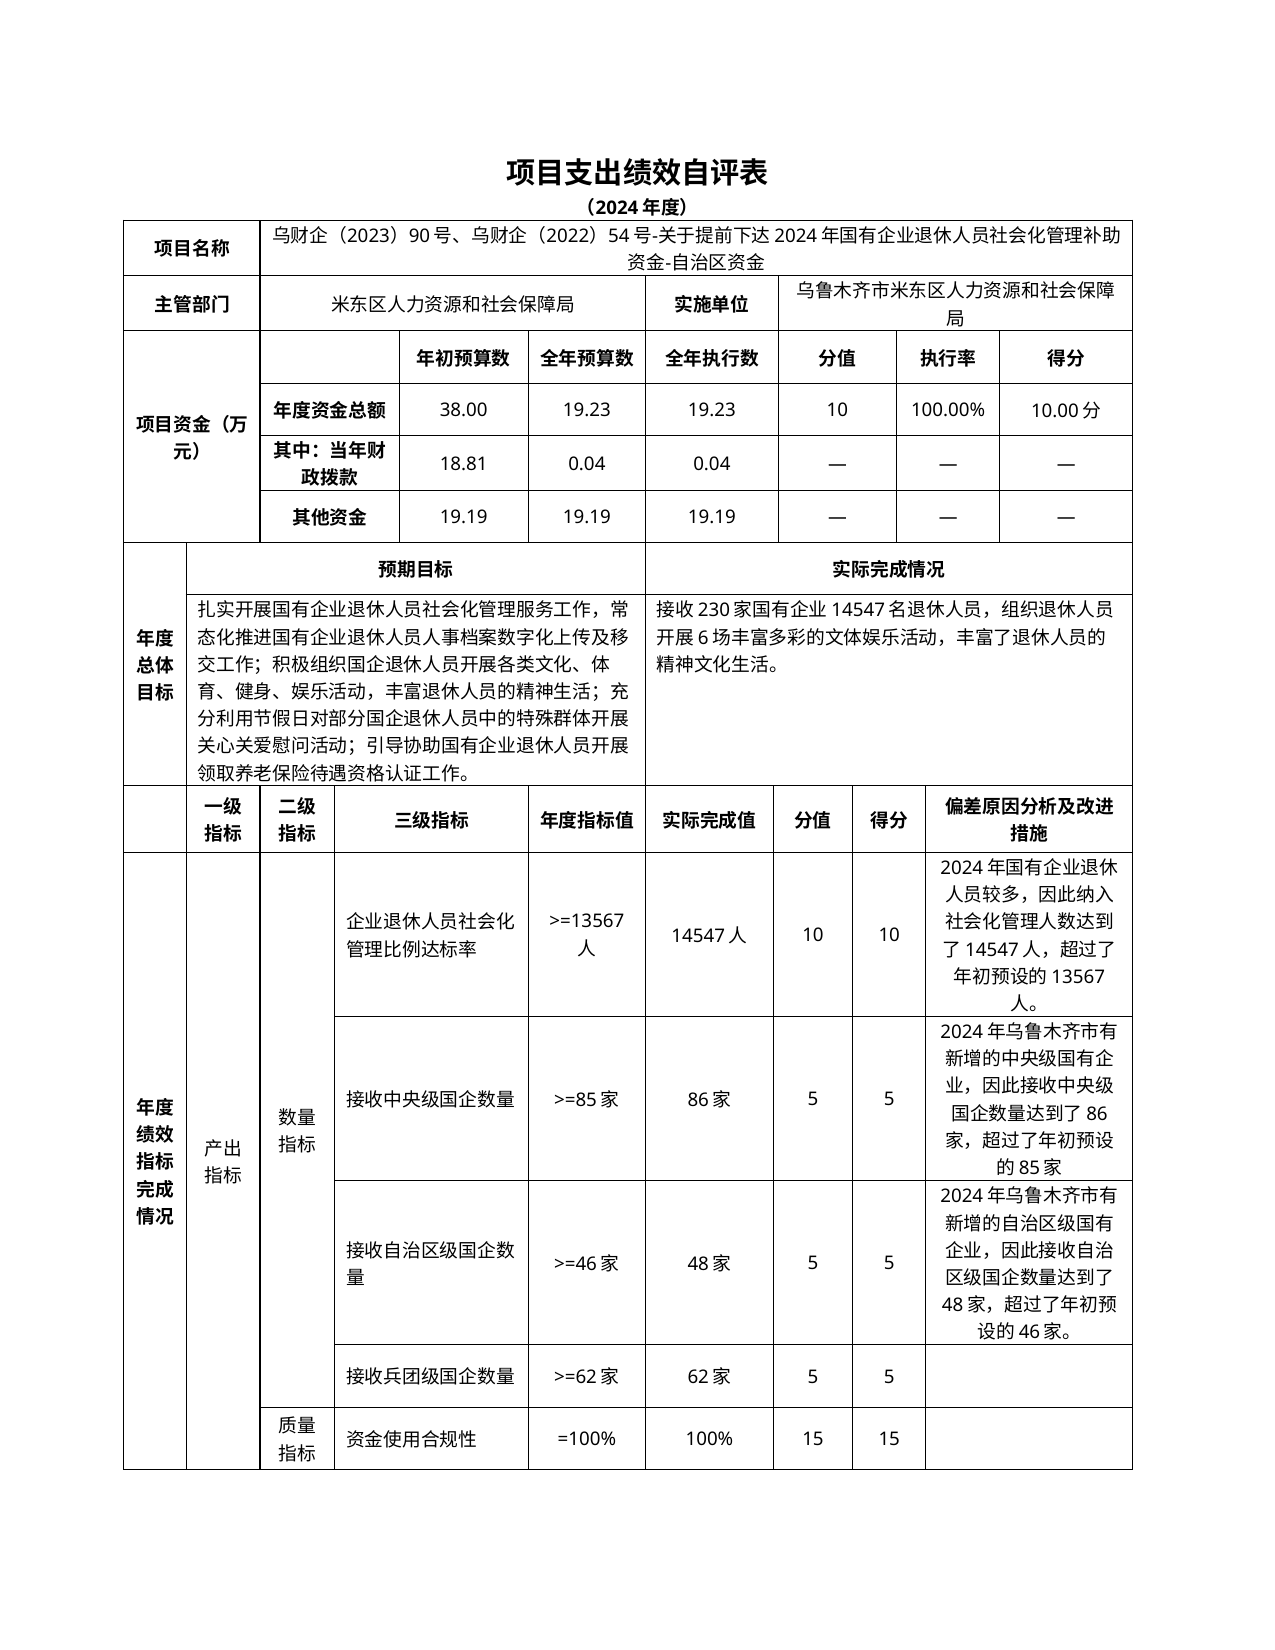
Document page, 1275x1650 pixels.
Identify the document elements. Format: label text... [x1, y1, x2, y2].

table_cell 19.19 [400, 491, 528, 542]
table_cell 执行率 [897, 331, 999, 382]
table_cell 5 [774, 1181, 852, 1344]
table_cell 2024年国有企业退休人员较多，因此纳入社会化管理人数达到了14547人，超过了年初预设的13567人。 [926, 853, 1132, 1016]
table_cell 0.04 [529, 436, 645, 490]
table_cell >=46家 [529, 1181, 645, 1344]
table_cell 2024年乌鲁木齐市有新增的中央级国有企业，因此接收中央级国企数量达到了86家，超过了年初预设的85家 [926, 1017, 1132, 1180]
table_cell — [897, 491, 999, 542]
table_cell 项目资金（万元） [124, 331, 259, 542]
table_cell 米东区人力资源和社会保障局 [261, 276, 645, 330]
table_cell 10 [779, 384, 896, 434]
table_cell — [897, 436, 999, 490]
table_cell 预期目标 [187, 543, 645, 594]
table_cell 5 [774, 1017, 852, 1180]
table_cell — [779, 491, 896, 542]
table_cell 19.19 [646, 491, 778, 542]
table_cell 年度指标值 [529, 786, 645, 852]
table_cell 10.00分 [1000, 384, 1132, 434]
table_cell 二级指标 [261, 786, 334, 852]
table_cell 5 [774, 1345, 852, 1407]
table_cell 100.00% [897, 384, 999, 434]
table_cell 19.23 [646, 384, 778, 434]
table_cell 0.04 [646, 436, 778, 490]
table_cell 19.23 [529, 384, 645, 434]
table_cell — [779, 436, 896, 490]
table_cell 18.81 [400, 436, 528, 490]
table_cell 质量指标 [261, 1408, 334, 1469]
table_cell — [1000, 491, 1132, 542]
table_cell 资金使用合规性 [335, 1408, 528, 1469]
table_cell 100% [646, 1408, 773, 1469]
table_header 项目名称 [124, 221, 259, 275]
table_cell 38.00 [400, 384, 528, 434]
table_cell 10 [774, 853, 852, 1016]
table_cell 得分 [853, 786, 925, 852]
table_cell 62家 [646, 1345, 773, 1407]
table_cell =100% [529, 1408, 645, 1469]
table_cell [261, 331, 399, 382]
table_cell 实际完成值 [646, 786, 773, 852]
table_cell 15 [853, 1408, 925, 1469]
table_cell — [1000, 436, 1132, 490]
table_cell 19.19 [529, 491, 645, 542]
table_cell [124, 786, 186, 852]
table_cell 全年预算数 [529, 331, 645, 382]
table_cell 48家 [646, 1181, 773, 1344]
table_cell 三级指标 [335, 786, 528, 852]
table_cell >=85家 [529, 1017, 645, 1180]
table_cell 扎实开展国有企业退休人员社会化管理服务工作，常态化推进国有企业退休人员人事档案数字化上传及移交工作；积极组织国企退休人员开展各类文化、体育、健身、娱乐活动，丰富退休人员的精神生活；充分利用节假日对部分国企退休人员中的特殊群体开展关心关爱慰问活动；引导协助国有企业退休人员开展领取养老保险待遇资格认证工作。 [187, 595, 645, 785]
table_cell 得分 [1000, 331, 1132, 382]
table_cell 年度总体目标 [124, 543, 186, 785]
table_cell 接收自治区级国企数量 [335, 1181, 528, 1344]
table_cell 实施单位 [646, 276, 778, 330]
table_cell 全年执行数 [646, 331, 778, 382]
table_cell 2024年乌鲁木齐市有新增的自治区级国有企业，因此接收自治区级国企数量达到了48家，超过了年初预设的46家。 [926, 1181, 1132, 1344]
table_cell 接收兵团级国企数量 [335, 1345, 528, 1407]
table_cell 86家 [646, 1017, 773, 1180]
table_cell 数量指标 [261, 853, 334, 1407]
table_cell 年度资金总额 [261, 384, 399, 434]
table_header 乌财企（2023）90号、乌财企（2022）54号-关于提前下达2024年国有企业退休人员社会化管理补助资金-自治区资金 [261, 221, 1132, 275]
text （2024年度） [187, 192, 1087, 219]
table_cell 5 [853, 1017, 925, 1180]
table_cell 10 [853, 853, 925, 1016]
table_cell >=62家 [529, 1345, 645, 1407]
table_cell 15 [774, 1408, 852, 1469]
table_cell 乌鲁木齐市米东区人力资源和社会保障局 [779, 276, 1132, 330]
table_cell 实际完成情况 [646, 543, 1132, 594]
table_cell 接收230家国有企业14547名退休人员，组织退休人员开展6场丰富多彩的文体娱乐活动，丰富了退休人员的精神文化生活。 [646, 595, 1132, 785]
table_cell 14547人 [646, 853, 773, 1016]
table_cell 一级指标 [187, 786, 259, 852]
table_cell 5 [853, 1181, 925, 1344]
table_cell 产出指标 [187, 853, 259, 1469]
table_cell 企业退休人员社会化管理比例达标率 [335, 853, 528, 1016]
table_cell >=13567人 [529, 853, 645, 1016]
text 项目支出绩效自评表 [187, 150, 1087, 192]
table_cell 偏差原因分析及改进措施 [926, 786, 1132, 852]
table_cell 接收中央级国企数量 [335, 1017, 528, 1180]
table_cell 分值 [779, 331, 896, 382]
table_cell 5 [853, 1345, 925, 1407]
table_cell [926, 1408, 1132, 1469]
table_cell [926, 1345, 1132, 1407]
table_cell 其中：当年财政拨款 [261, 436, 399, 490]
table_cell 分值 [774, 786, 852, 852]
table_cell 主管部门 [124, 276, 259, 330]
table_cell 其他资金 [261, 491, 399, 542]
table_cell 年初预算数 [400, 331, 528, 382]
table_cell 年度绩效指标完成情况 [124, 853, 186, 1469]
